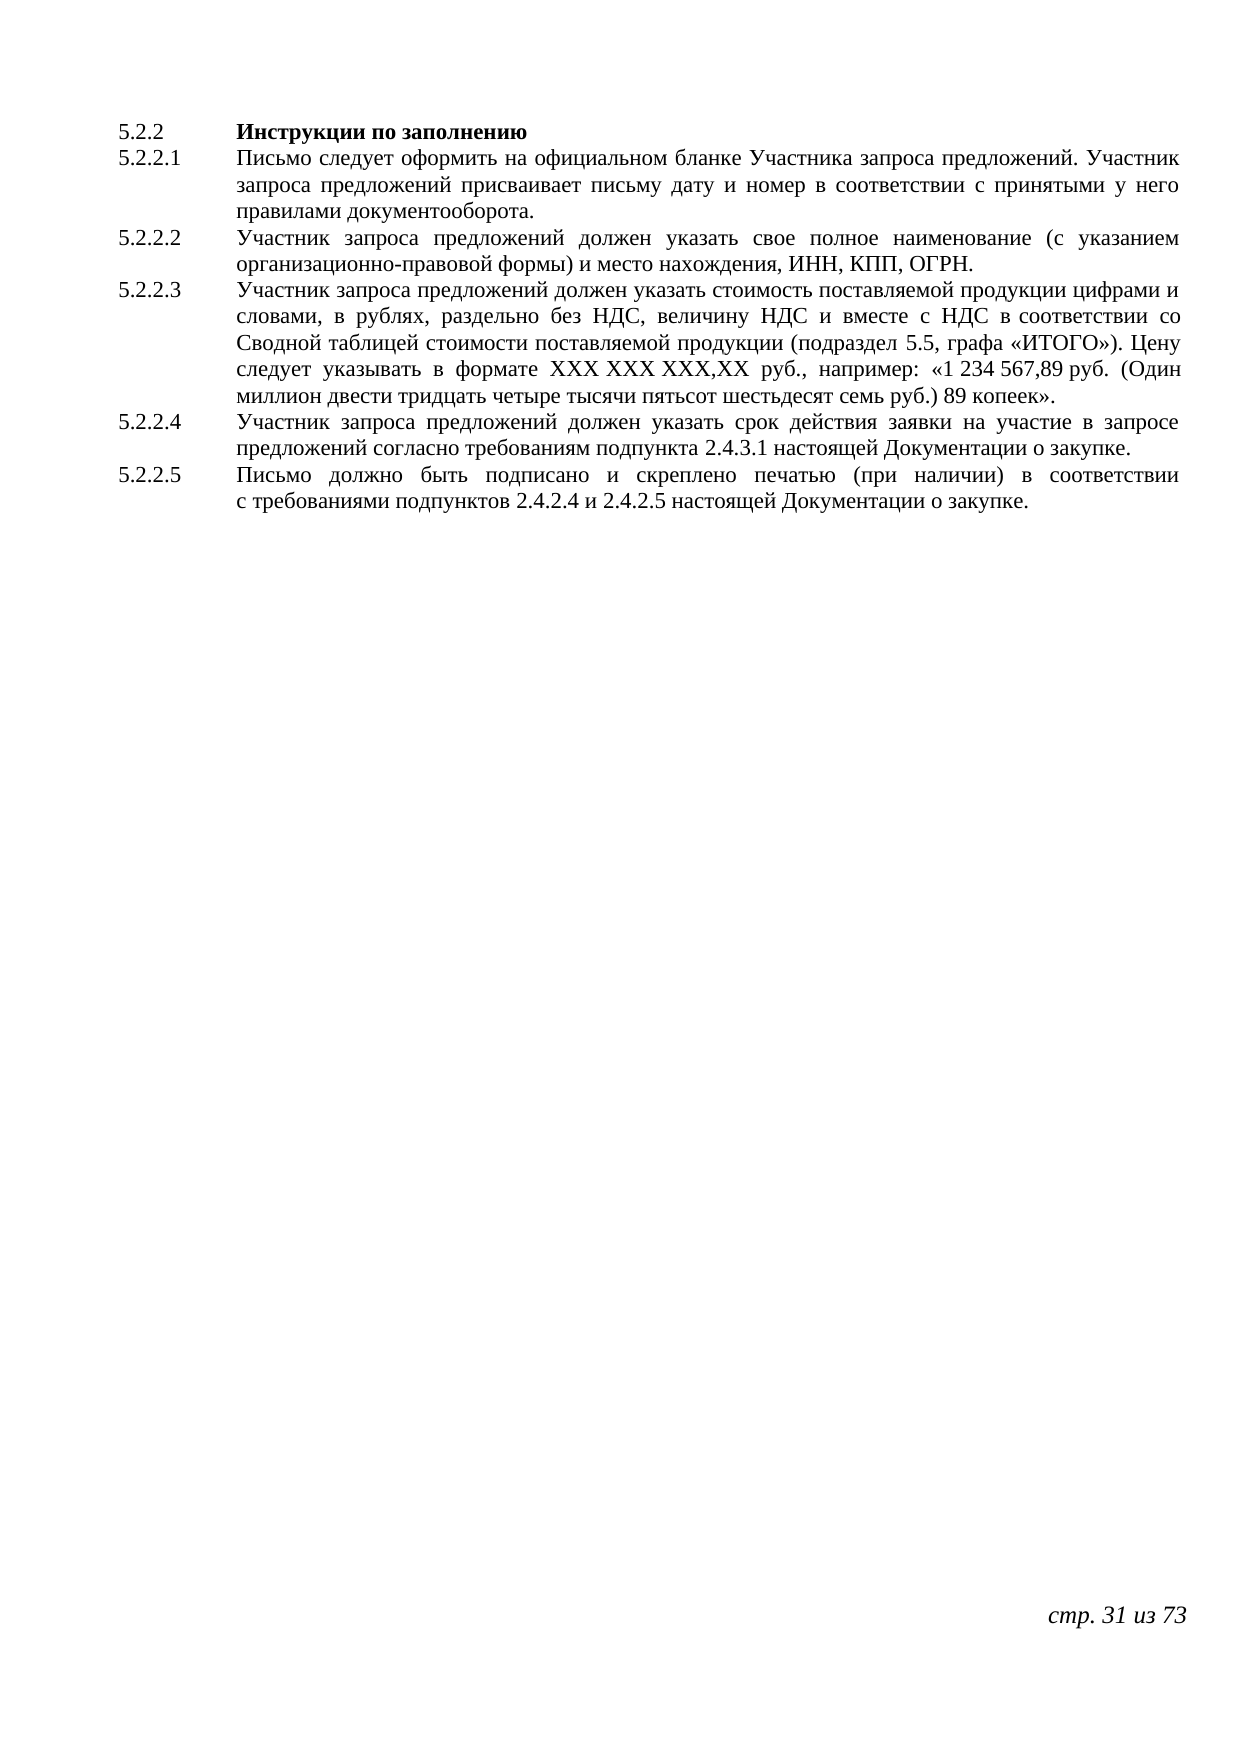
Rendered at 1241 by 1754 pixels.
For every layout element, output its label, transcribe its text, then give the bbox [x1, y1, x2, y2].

text Участник запроса предложений должен указать срок действия заявки на участие в запросе предложений согласно требованиям подпункта 2.4.3.1 настоящей Документации о закупке. [118, 408, 1181, 461]
text Участник запроса предложений должен указать свое полное наименование (с указанием организационно-правовой формы) и место нахождения, ИНН, КПП, ОГРН. [118, 223, 1181, 276]
text Инструкции по заполнению [118, 118, 1181, 144]
text Письмо должно быть подписано и скреплено печатью (при наличии) в соответствии с требованиями подпунктов 2.4.2.4 и 2.4.2.5 настоящей Документации о закупке. [118, 461, 1181, 513]
text Участник запроса предложений должен указать стоимость поставляемой продукции цифрами и словами, в рублях, раздельно без НДС, величину НДС и вместе с НДС в соответствии со Сводной таблицей стоимости поставляемой продукции (подраздел 5.5, графа «ИТОГО»). Цену следует указывать в формате ХХХ ХХХ ХХХ,ХХ руб., например: «1 234 567,89 руб. (Один миллион двести тридцать четыре тысячи пятьсот шестьдесят семь руб.) 89 копеек». [118, 276, 1181, 408]
text Письмо следует оформить на официальном бланке Участника запроса предложений. Участник запроса предложений присваивает письму дату и номер в соответствии с принятыми у него правилами документооборота. [118, 144, 1181, 223]
